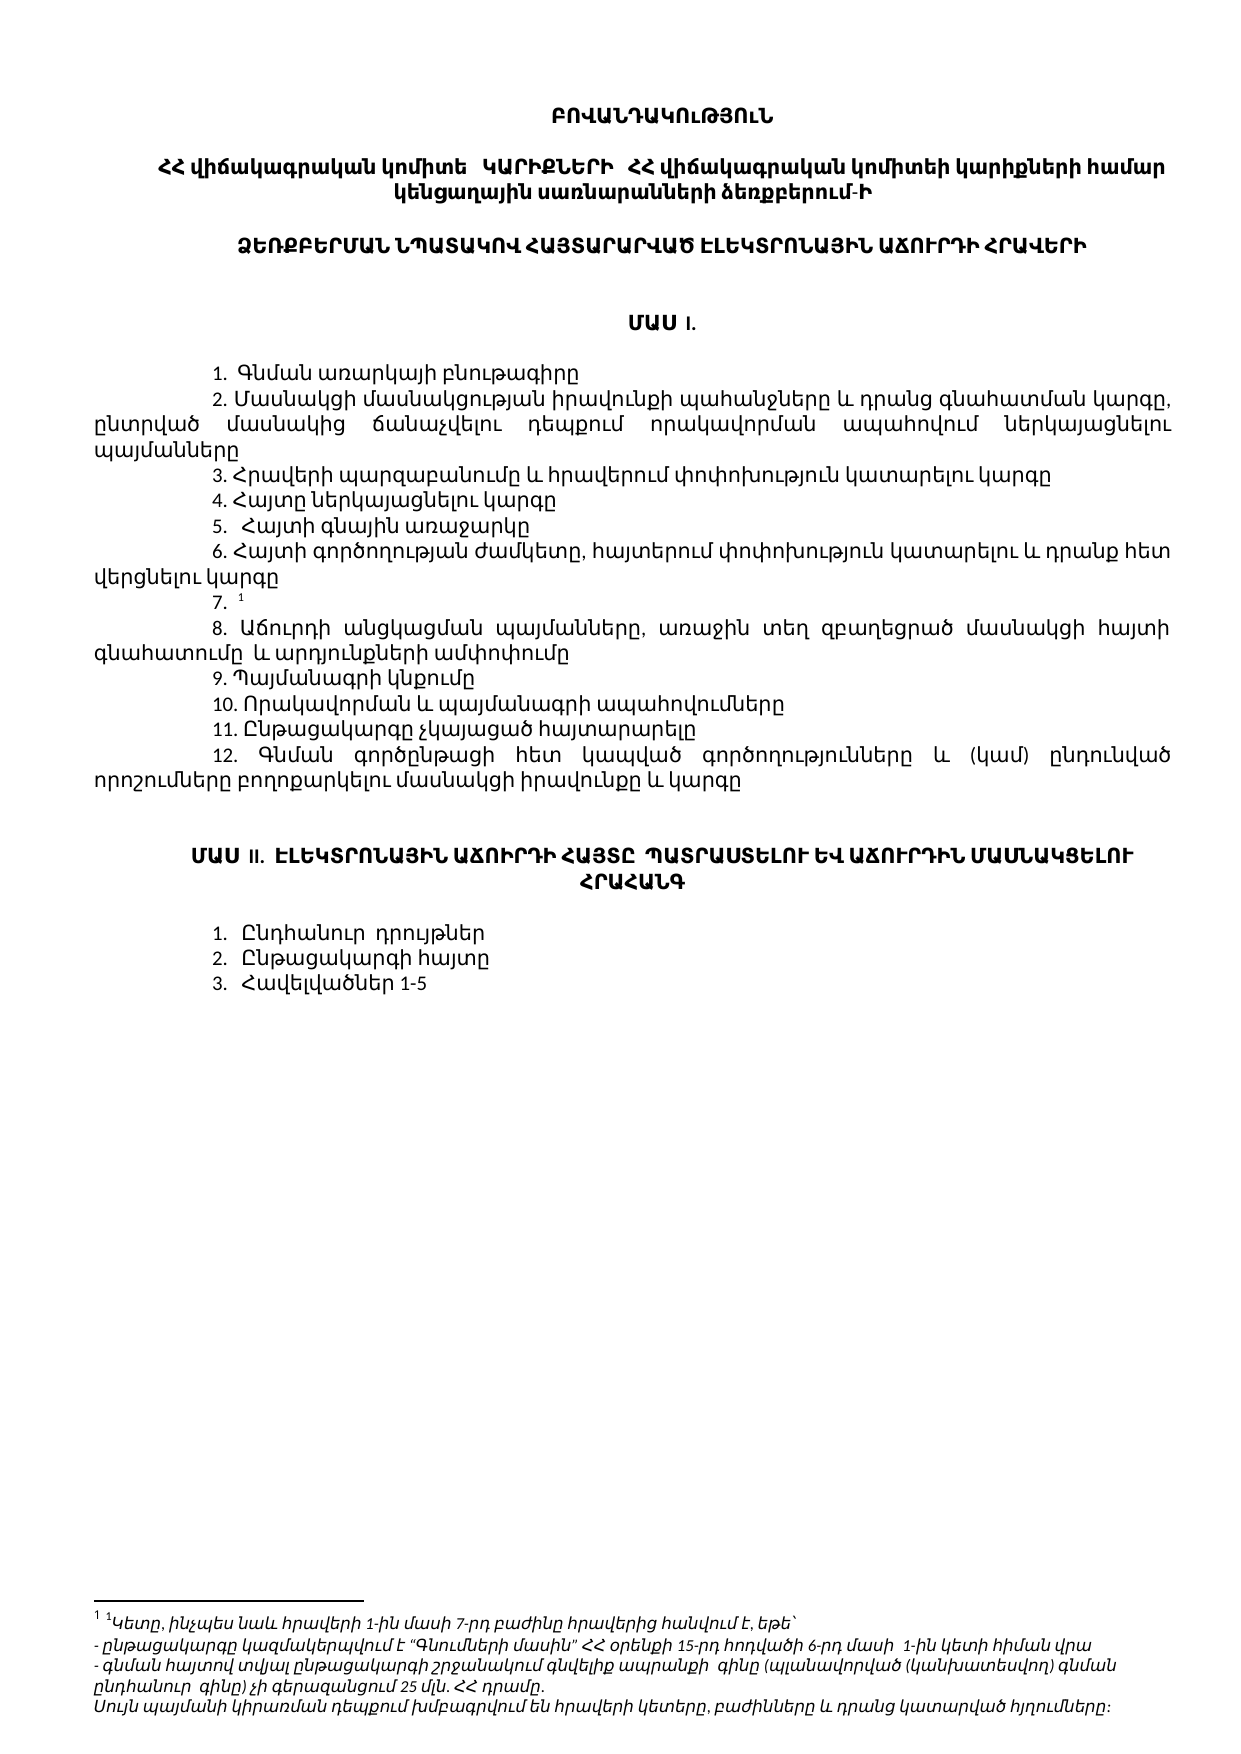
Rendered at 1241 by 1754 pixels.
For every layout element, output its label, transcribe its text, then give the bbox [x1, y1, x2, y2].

text 8. Աճուրդի անցկացման պայմանները, առաջին տեղ զբաղեցրած մասնակցի հայտի գնահատումը և արդյունքների ամփոփումը [94, 615, 1171, 666]
text 3. Հավելվածներ 1-5 [94, 971, 1171, 996]
text 1. Ընդհանուր դրույթներ [94, 920, 1171, 945]
text 10. Որակավորման և պայմանագրի ապահովումները [94, 691, 1171, 716]
text ՁԵՌՔԲԵՐՄԱՆ ՆՊԱՏԱԿՈՎ ՀԱՅՏԱՐԱՐՎԱԾ ԷԼԵԿՏՐՈՆԱՅԻՆ ԱՃՈՒՐԴԻ ՀՐԱՎԵՐԻ [94, 233, 1171, 259]
text ՄԱՍ II. ԷԼԵԿՏՐՈՆԱՅԻՆ ԱՃՈԻՐԴԻ ՀԱՅՏԸ ՊԱՏՐԱՍՏԵԼՈՒ ԵՎ ԱՃՈՒՐԴԻՆ ՄԱՍՆԱԿՑԵԼՈՒ ՀՐԱՀԱՆԳ [94, 843, 1171, 894]
text 3. Հրավերի պարզաբանումը և հրավերում փոփոխություն կատարելու կարգը [94, 462, 1171, 488]
text 6. Հայտի գործողության ժամկետը, հայտերում փոփոխություն կատարելու և դրանք հետ վերցնելու կարգը [94, 538, 1171, 589]
text 4. Հայտը ներկայացնելու կարգը [94, 488, 1171, 513]
text 9. Պայմանագրի կնքումը [94, 666, 1171, 691]
text 7. 1 [94, 589, 1171, 615]
text 12. Գնման գործընթացի հետ կապված գործողությունները և (կամ) ընդունված որոշումները բողոքարկելու մասնակցի իրավունքը և կարգը [94, 742, 1171, 793]
text 5. Հայտի գնային առաջարկը [94, 513, 1171, 538]
text 1. Գնման առարկայի բնութագիրը [94, 361, 1171, 386]
text 2. Ընթացակարգի հայտը [94, 945, 1171, 971]
text ՀՀ վիճակագրական կոմիտե ԿԱՐԻՔՆԵՐԻ ՀՀ վիճակագրական կոմիտեի կարիքների համար կենցաղային սառնարանների ձեռքբերում-Ի [94, 154, 1171, 205]
text ԲՈՎԱՆԴԱԿՈւԹՅՈւՆ [94, 103, 1171, 128]
text 11. Ընթացակարգը չկայացած հայտարարելը [94, 716, 1171, 742]
text 2. Մասնակցի մասնակցության իրավունքի պահանջները և դրանց գնահատման կարգը, ընտրված մասնակից ճանաչվելու դեպքում որակավորման ապահովում ներկայացնելու պայմանները [94, 386, 1171, 462]
text ՄԱՍ I. [94, 310, 1171, 335]
